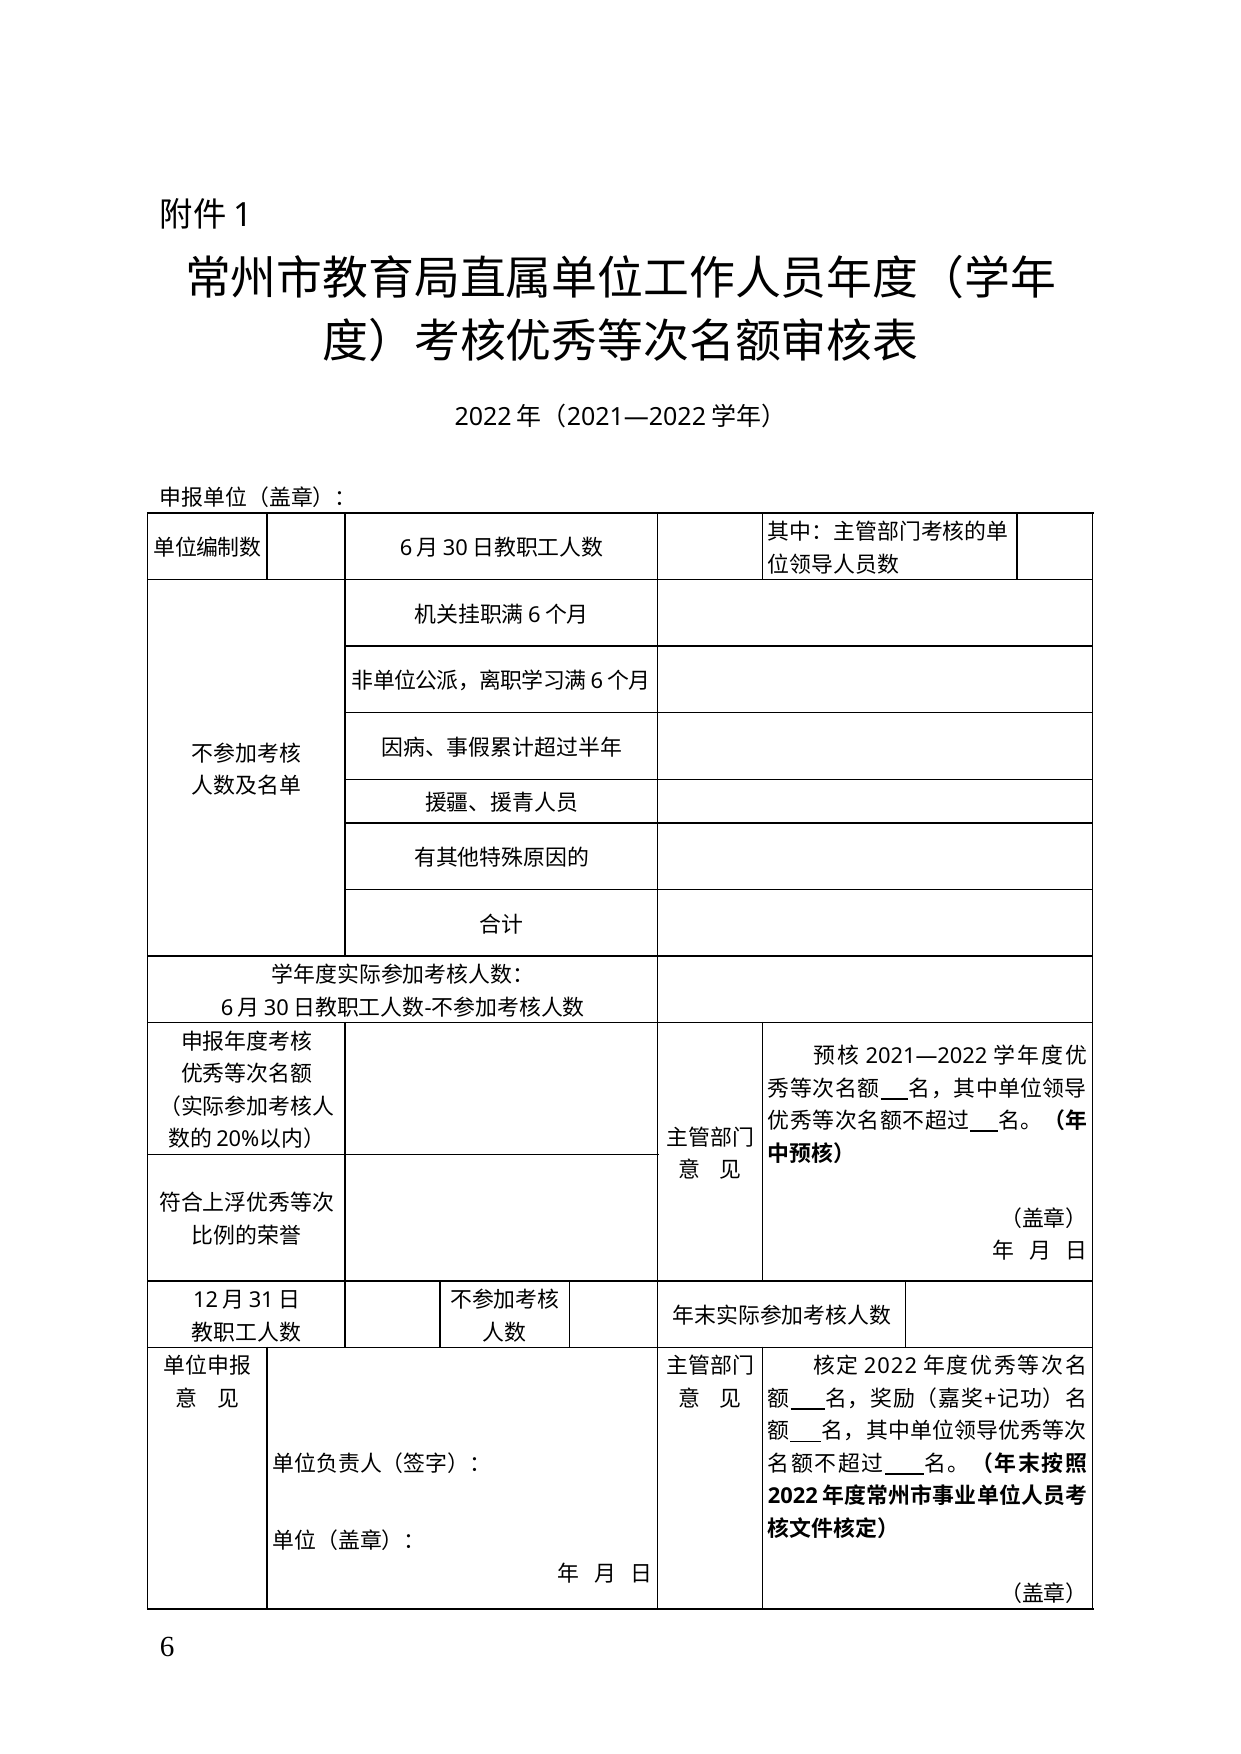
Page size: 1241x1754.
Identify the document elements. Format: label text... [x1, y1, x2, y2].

text 申报单位（盖章）： [159, 480, 1081, 512]
table_cell [658, 780, 1092, 822]
table_cell 不参加考核 人数 [441, 1282, 569, 1347]
table_header [658, 514, 762, 579]
table_header 单位编制数 [148, 514, 266, 579]
table_header 6月30日教职工人数 [346, 514, 657, 579]
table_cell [763, 1348, 1092, 1608]
table_cell 非单位公派，离职学习满6个月 [346, 647, 657, 712]
table_cell [906, 1282, 1092, 1347]
table_cell 因病、事假累计超过半年 [346, 713, 657, 778]
table_cell [658, 957, 1092, 1022]
table_cell 年末实际参加考核人数 [658, 1282, 905, 1347]
table_cell [346, 1023, 657, 1153]
table_cell 单位申报 意 见 [148, 1348, 266, 1608]
table_cell 12月31日 教职工人数 [148, 1282, 344, 1347]
table_header [268, 514, 344, 579]
table_cell 有其他特殊原因的 [346, 824, 657, 889]
table_cell [570, 1282, 657, 1347]
table_cell [658, 890, 1092, 955]
table_header 其中：主管部门考核的单位领导人员数 [763, 514, 1016, 579]
table_cell 申报年度考核 优秀等次名额 （实际参加考核人数的20%以内） [148, 1023, 344, 1153]
table_cell [658, 713, 1092, 778]
table_cell 机关挂职满6个月 [346, 580, 657, 645]
table_cell 主管部门 意 见 [658, 1023, 762, 1280]
table_cell [658, 580, 1092, 645]
table_header [1018, 514, 1092, 579]
table_cell [658, 824, 1092, 889]
table_cell 符合上浮优秀等次比例的荣誉 [148, 1155, 344, 1280]
table_cell [346, 1155, 657, 1280]
table_cell [658, 647, 1092, 712]
table_cell 预核2021—2022学年度优秀等次名额 名，其中单位领导优秀等次名额不超过 名。（年中预核） （盖章） 年 月 日 [763, 1023, 1092, 1280]
table_cell 不参加考核 人数及名单 [148, 580, 344, 955]
table_cell 主管部门 意 见 [658, 1348, 762, 1608]
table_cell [268, 1348, 657, 1608]
text 附件1 [159, 180, 1081, 245]
text 常州市教育局直属单位工作人员年度（学年度）考核优秀等次名额审核表 [159, 245, 1081, 370]
table_cell 合计 [346, 890, 657, 955]
table_cell [346, 1282, 439, 1347]
table_cell 学年度实际参加考核人数： 6月30日教职工人数-不参加考核人数 [148, 957, 657, 1022]
text 2022年（2021—2022学年） [159, 382, 1081, 447]
table_cell 援疆、援青人员 [346, 780, 657, 822]
